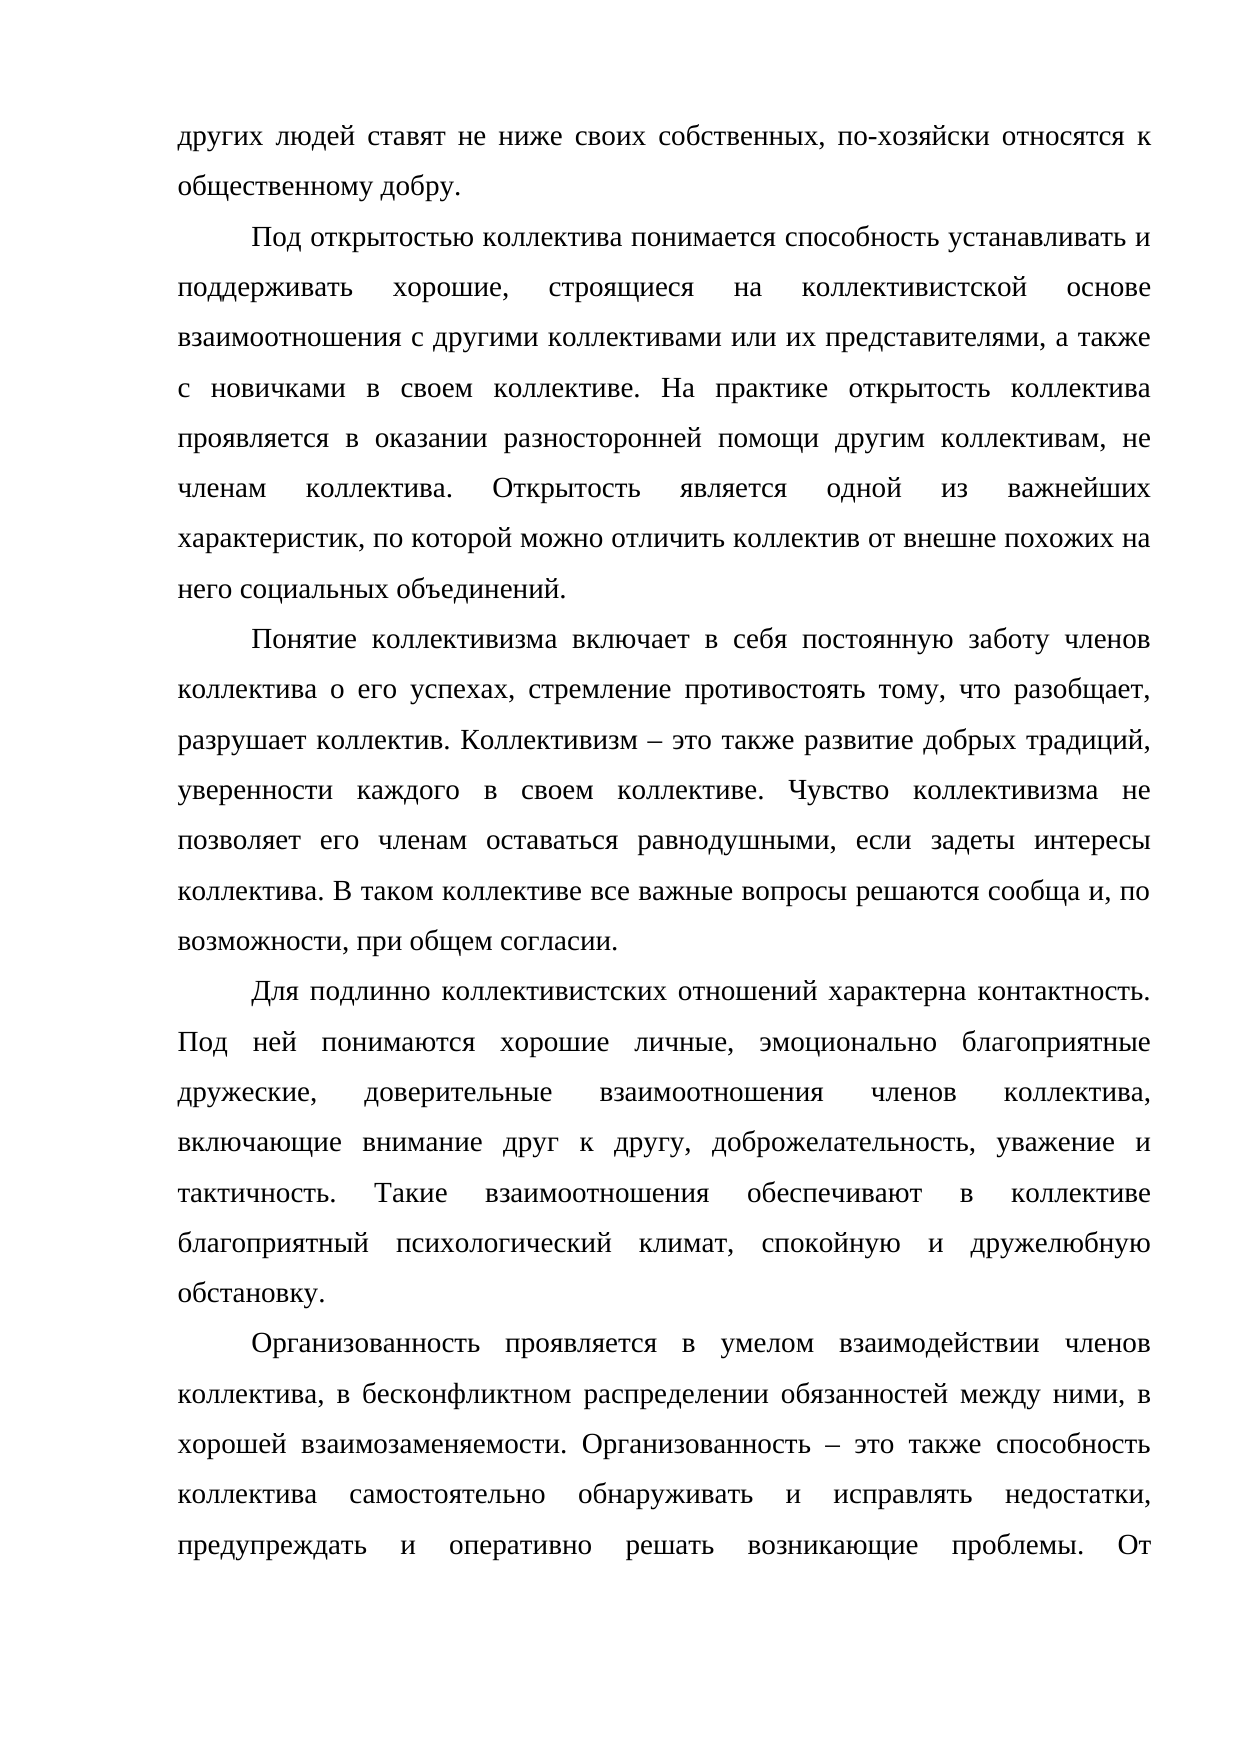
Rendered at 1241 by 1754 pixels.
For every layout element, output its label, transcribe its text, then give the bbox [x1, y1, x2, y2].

text Для подлинно коллективистских отношений характерна контактность. Под ней понимаются хорошие личные, эмоционально благоприятные дружеские, доверительные взаимоотношения членов коллектива, включающие внимание друг к другу, доброжелательность, уважение и тактичность. Такие взаимоотношения обеспечивают в коллективе благоприятный психологический климат, спокойную и дружелюбную обстановку. [177, 973, 1152, 1309]
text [177, 118, 1152, 202]
text Под открытостью коллектива понимается способность устанавливать и поддерживать хорошие, строящиеся на коллективистской основе взаимоотношения с другими коллективами или их представителями, а также с новичками в своем коллективе. На практике открытость коллектива проявляется в оказании разносторонней помощи другим коллективам, не членам коллектива. Открытость является одной из важнейших характеристик, по которой можно отличить коллектив от внешне похожих на него социальных объединений. [177, 219, 1152, 604]
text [177, 1326, 1152, 1560]
text Понятие коллективизма включает в себя постоянную заботу членов коллектива о его успехах, стремление противостоять тому, что разобщает, разрушает коллектив. Коллективизм – это также развитие добрых традиций, уверенности каждого в своем коллективе. Чувство коллективизма не позволяет его членам оставаться равнодушными, если задеты интересы коллектива. В таком коллективе все важные вопросы решаются сообща и, по возможности, при общем согласии. [177, 621, 1152, 957]
